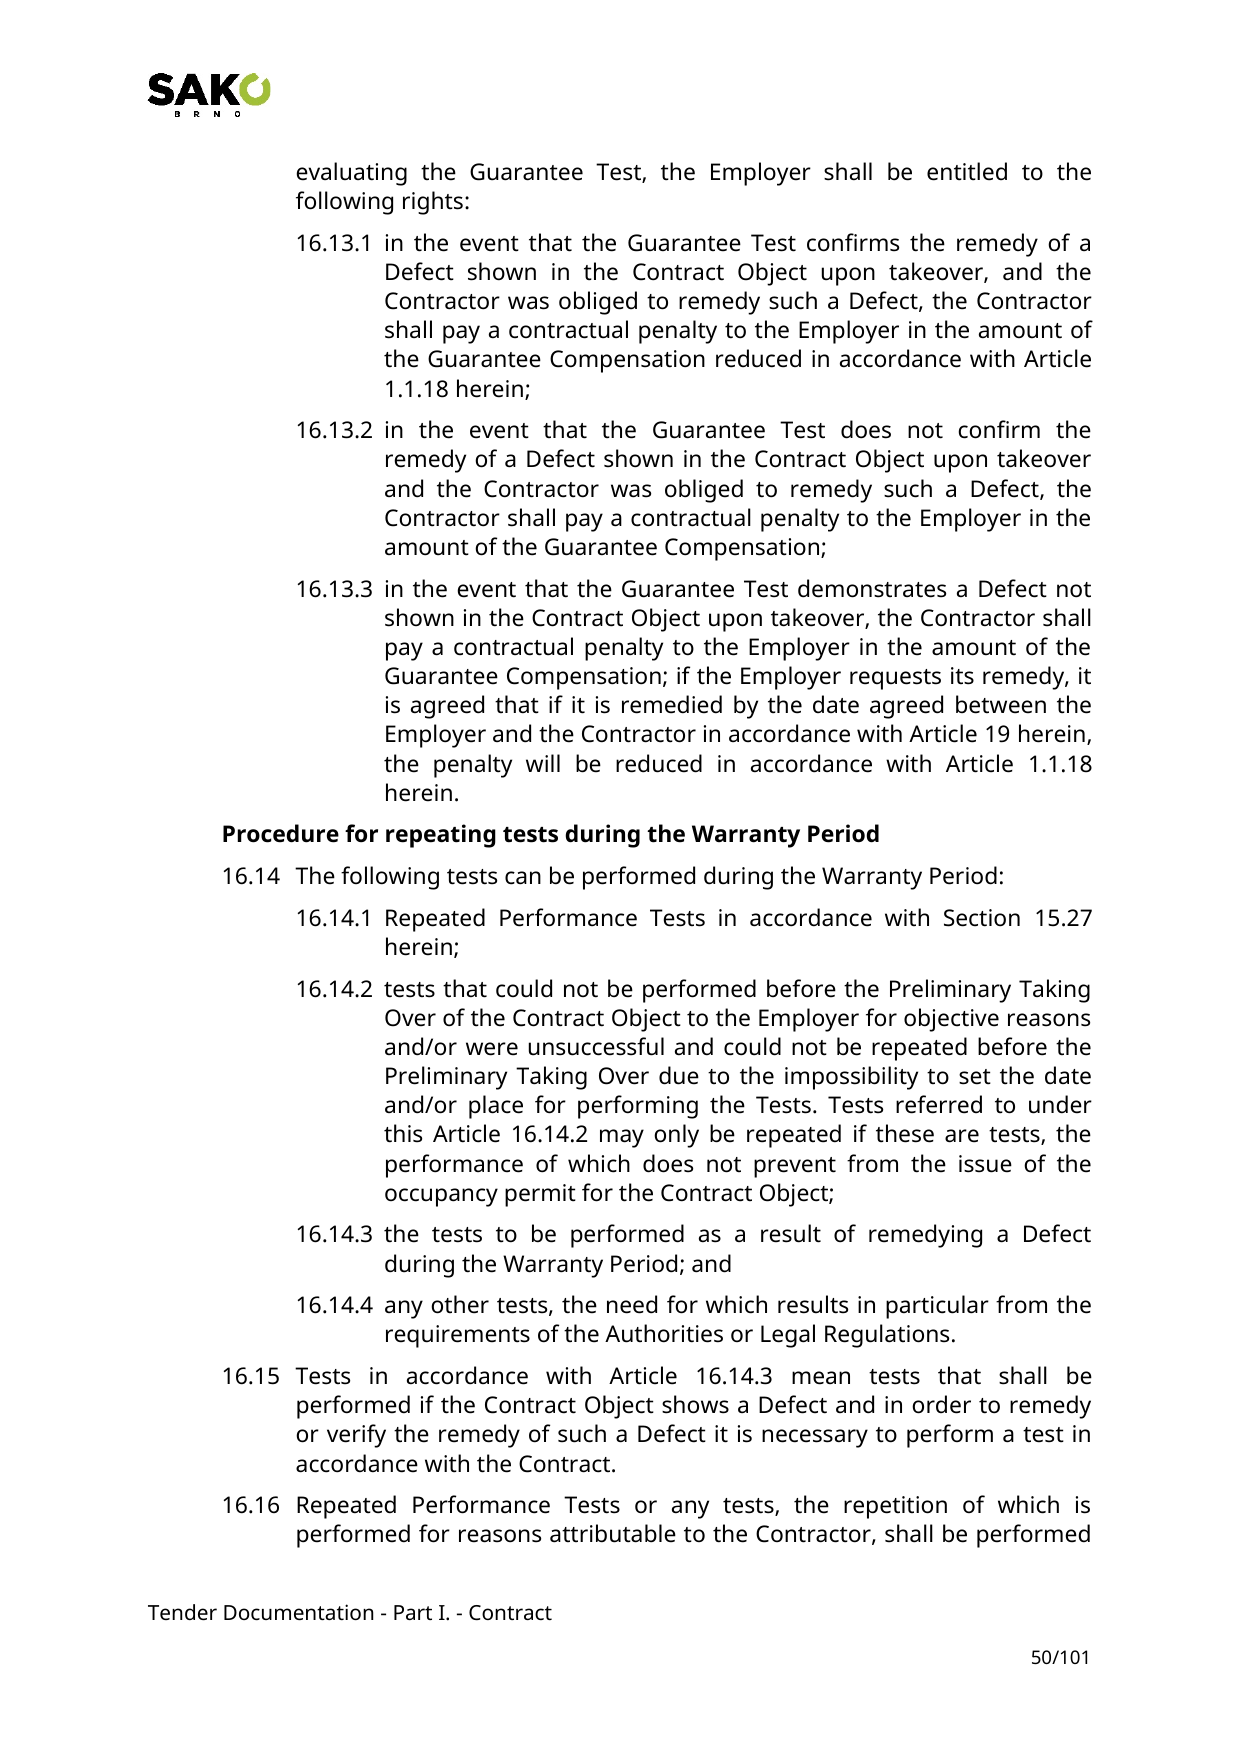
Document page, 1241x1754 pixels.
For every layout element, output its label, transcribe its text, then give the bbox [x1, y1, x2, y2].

list Tests in accordance with Article 16.14.3 mean tests that shall be performed if the Contract Object shows a Defect and in order to remedy or verify the remedy of such a Defect it is necessary to perform a test in accordance with the Contract. [221, 1361, 1093, 1478]
list in the event that the Guarantee Test confirms the remedy of a Defect shown in the Contract Object upon takeover, and the Contractor was obliged to remedy such a Defect, the Contractor shall pay a contractual penalty to the Employer in the amount of the Guarantee Compensation reduced in accordance with Article 1.1.16 herein; [295, 228, 1093, 403]
list Repeated Performance Tests in accordance with Section 15.27 herein; [295, 903, 1093, 961]
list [221, 157, 1093, 215]
list tests that could not be performed before the Preliminary Taking Over of the Contract Object to the Employer for objective reasons and/or were unsuccessful and could not be repeated before the Preliminary Taking Over due to the impossibility to set the date and/or place for performing the Tests. Tests referred to under this Article 16.14.2 may only be repeated if these are tests, the performance of which does not prevent from the issue of the occupancy permit for the Contract Object; [295, 974, 1093, 1207]
list the tests to be performed as a result of remedying a Defect during the Warranty Period; and [295, 1219, 1093, 1278]
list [221, 1490, 1093, 1549]
picture [147, 73, 271, 117]
list The following tests can be performed during the Warranty Period: [221, 861, 1093, 890]
list any other tests, the need for which results in particular from the requirements of the Authorities or Legal Regulations. [295, 1290, 1093, 1349]
text Procedure for repeating tests during the Warranty Period [192, 819, 1093, 849]
list in the event that the Guarantee Test does not confirm the remedy of a Defect shown in the Contract Object upon takeover and the Contractor was obliged to remedy such a Defect, the Contractor shall pay a contractual penalty to the Employer in the amount of the Guarantee Compensation; [295, 415, 1093, 561]
list in the event that the Guarantee Test demonstrates a Defect not shown in the Contract Object upon takeover, the Contractor shall pay a contractual penalty to the Employer in the amount of the Guarantee Compensation; if the Employer requests its remedy, it is agreed that if it is remedied by the date agreed between the Employer and the Contractor in accordance with Article 19 herein, the penalty will be reduced in accordance with Article 1.1.16 herein. [295, 574, 1093, 807]
